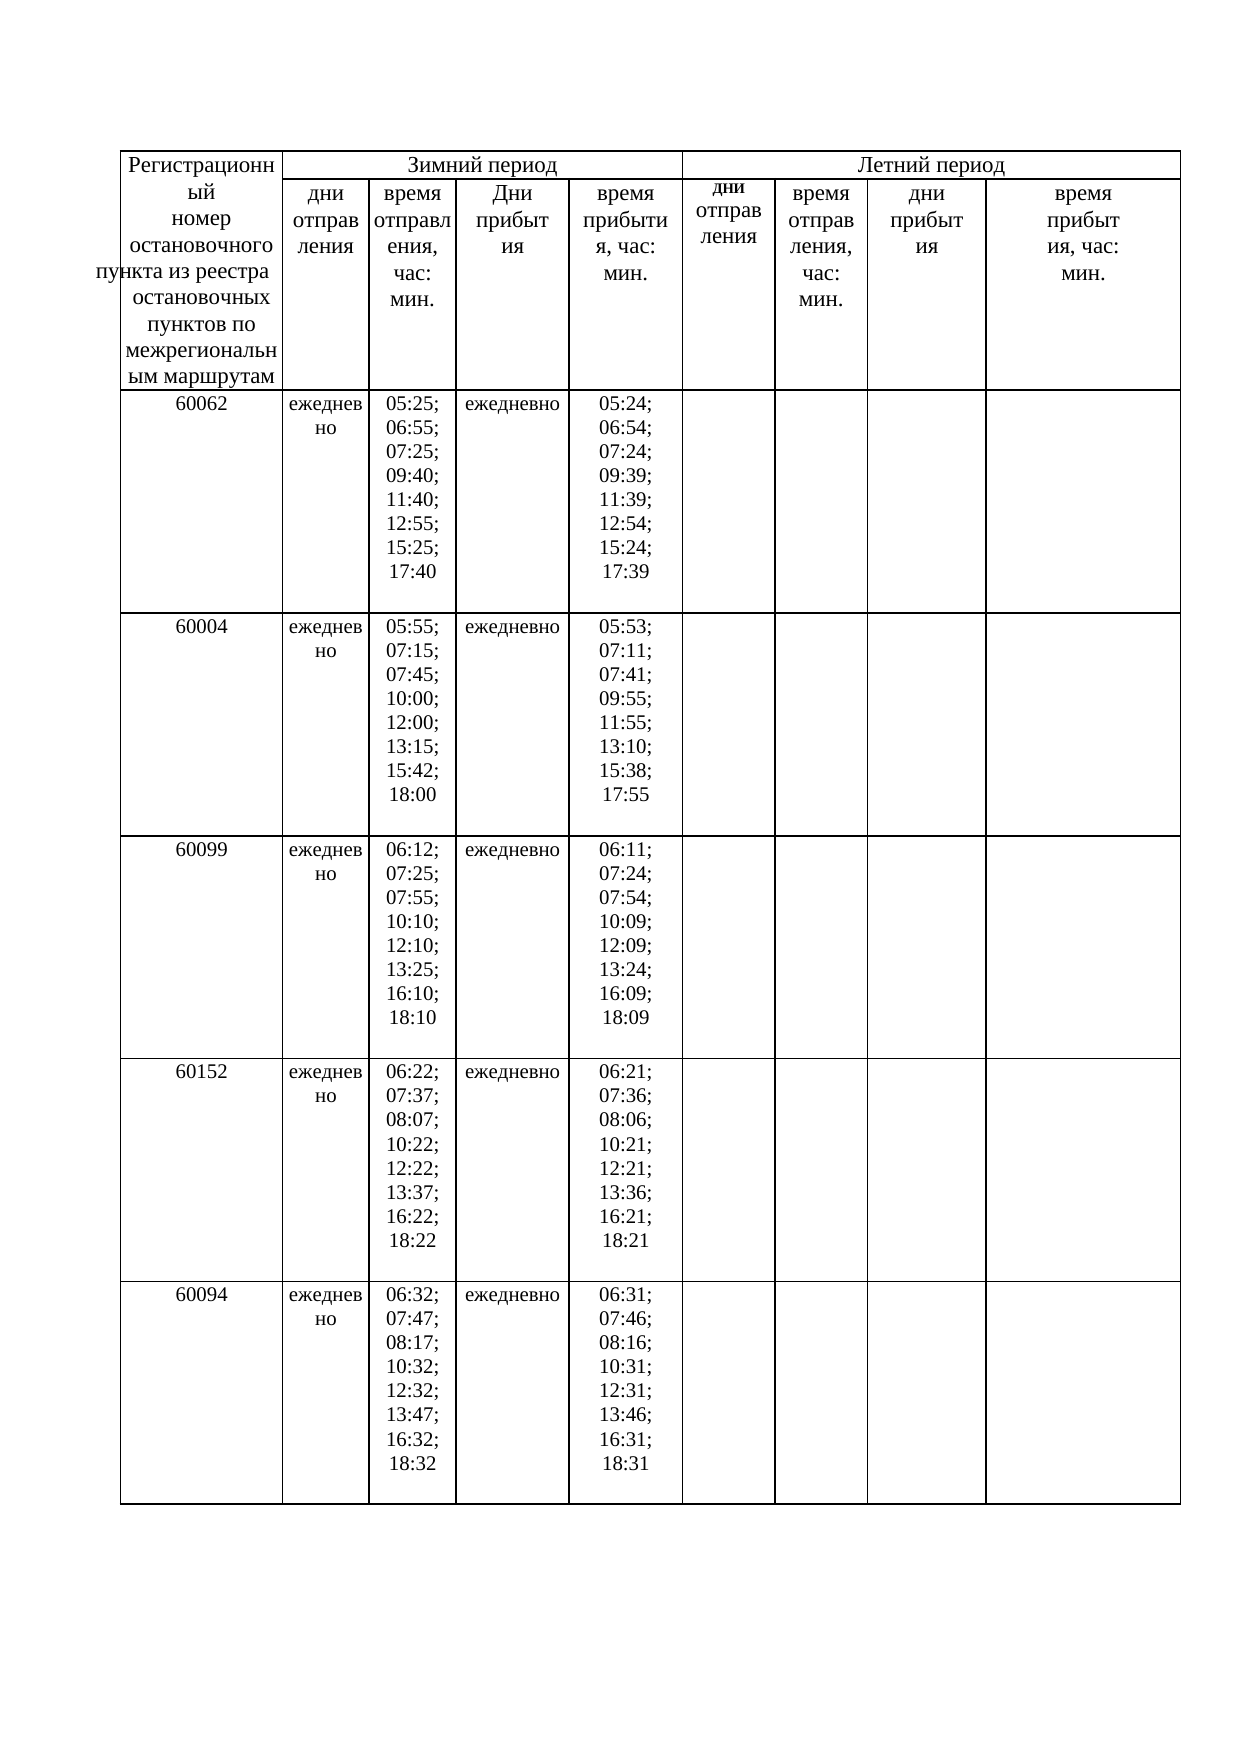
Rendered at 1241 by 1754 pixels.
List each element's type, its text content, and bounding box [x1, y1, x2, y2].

table_cell [868, 391, 985, 612]
table_cell [987, 1059, 1180, 1281]
table_cell 60152 [121, 1059, 282, 1281]
table_cell ежедневно [457, 391, 568, 612]
table_cell [683, 391, 774, 612]
table_cell 05:55; 07:15; 07:45; 10:00; 12:00; 13:15; 15:42; 18:00 [370, 614, 455, 835]
table_cell ежедневно [283, 1059, 368, 1281]
table_cell [868, 614, 985, 835]
table_cell время отправл ения, час: мин. [370, 180, 455, 389]
table_cell 06:22; 07:37; 08:07; 10:22; 12:22; 13:37; 16:22; 18:22 [370, 1059, 455, 1281]
table_cell [683, 614, 774, 835]
table_cell 05:53; 07:11; 07:41; 09:55; 11:55; 13:10; 15:38; 17:55 [570, 614, 682, 835]
table_cell 06:11; 07:24; 07:54; 10:09; 12:09; 13:24; 16:09; 18:09 [570, 837, 682, 1058]
table_cell Дни прибыт ия [457, 180, 568, 389]
table_cell ежедневно [283, 837, 368, 1058]
table_cell ежедневно [283, 391, 368, 612]
table_cell 06:12; 07:25; 07:55; 10:10; 12:10; 13:25; 16:10; 18:10 [370, 837, 455, 1058]
table_cell 05:25; 06:55; 07:25; 09:40; 11:40; 12:55; 15:25; 17:40 [370, 391, 455, 612]
table_cell [776, 391, 867, 612]
table_cell [776, 837, 867, 1058]
table_cell [868, 1282, 985, 1503]
table_cell 60094 [121, 1282, 282, 1503]
table_cell ежедневно [457, 614, 568, 835]
table_cell 60062 [121, 391, 282, 612]
table_cell 06:31; 07:46; 08:16; 10:31; 12:31; 13:46; 16:31; 18:31 [570, 1282, 682, 1503]
table_cell 60099 [121, 837, 282, 1058]
table_cell дни отправ ления [283, 180, 368, 389]
table_cell дни прибыт ия [868, 180, 985, 389]
table_cell [987, 1282, 1180, 1503]
table_cell 06:32; 07:47; 08:17; 10:32; 12:32; 13:47; 16:32; 18:32 [370, 1282, 455, 1503]
table_cell ДНИ отправ ления [683, 180, 774, 389]
table_cell ежедневно [457, 1282, 568, 1503]
table_cell ежедневно [283, 614, 368, 835]
table_cell 05:24; 06:54; 07:24; 09:39; 11:39; 12:54; 15:24; 17:39 [570, 391, 682, 612]
table_cell [683, 1059, 774, 1281]
table_header Летний период [683, 152, 1180, 178]
table_cell [776, 1282, 867, 1503]
table_cell время прибыти я, час: мин. [570, 180, 682, 389]
table_cell [987, 837, 1180, 1058]
table_cell [987, 614, 1180, 835]
table_cell [868, 837, 985, 1058]
table_cell 06:21; 07:36; 08:06; 10:21; 12:21; 13:36; 16:21; 18:21 [570, 1059, 682, 1281]
table_cell ежедневно [457, 1059, 568, 1281]
table_cell время отправ ления, час: мин. [776, 180, 867, 389]
table_header Зимний период [283, 152, 682, 178]
table_cell время прибыт ия, час: мин. [987, 180, 1180, 389]
table_cell [683, 837, 774, 1058]
table_cell [868, 1059, 985, 1281]
table_cell [987, 391, 1180, 612]
table_cell [776, 1059, 867, 1281]
table_cell ежедневно [457, 837, 568, 1058]
table_cell [683, 1282, 774, 1503]
table_cell [776, 614, 867, 835]
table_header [121, 152, 282, 389]
table_cell 60004 [121, 614, 282, 835]
table_cell ежедневно [283, 1282, 368, 1503]
